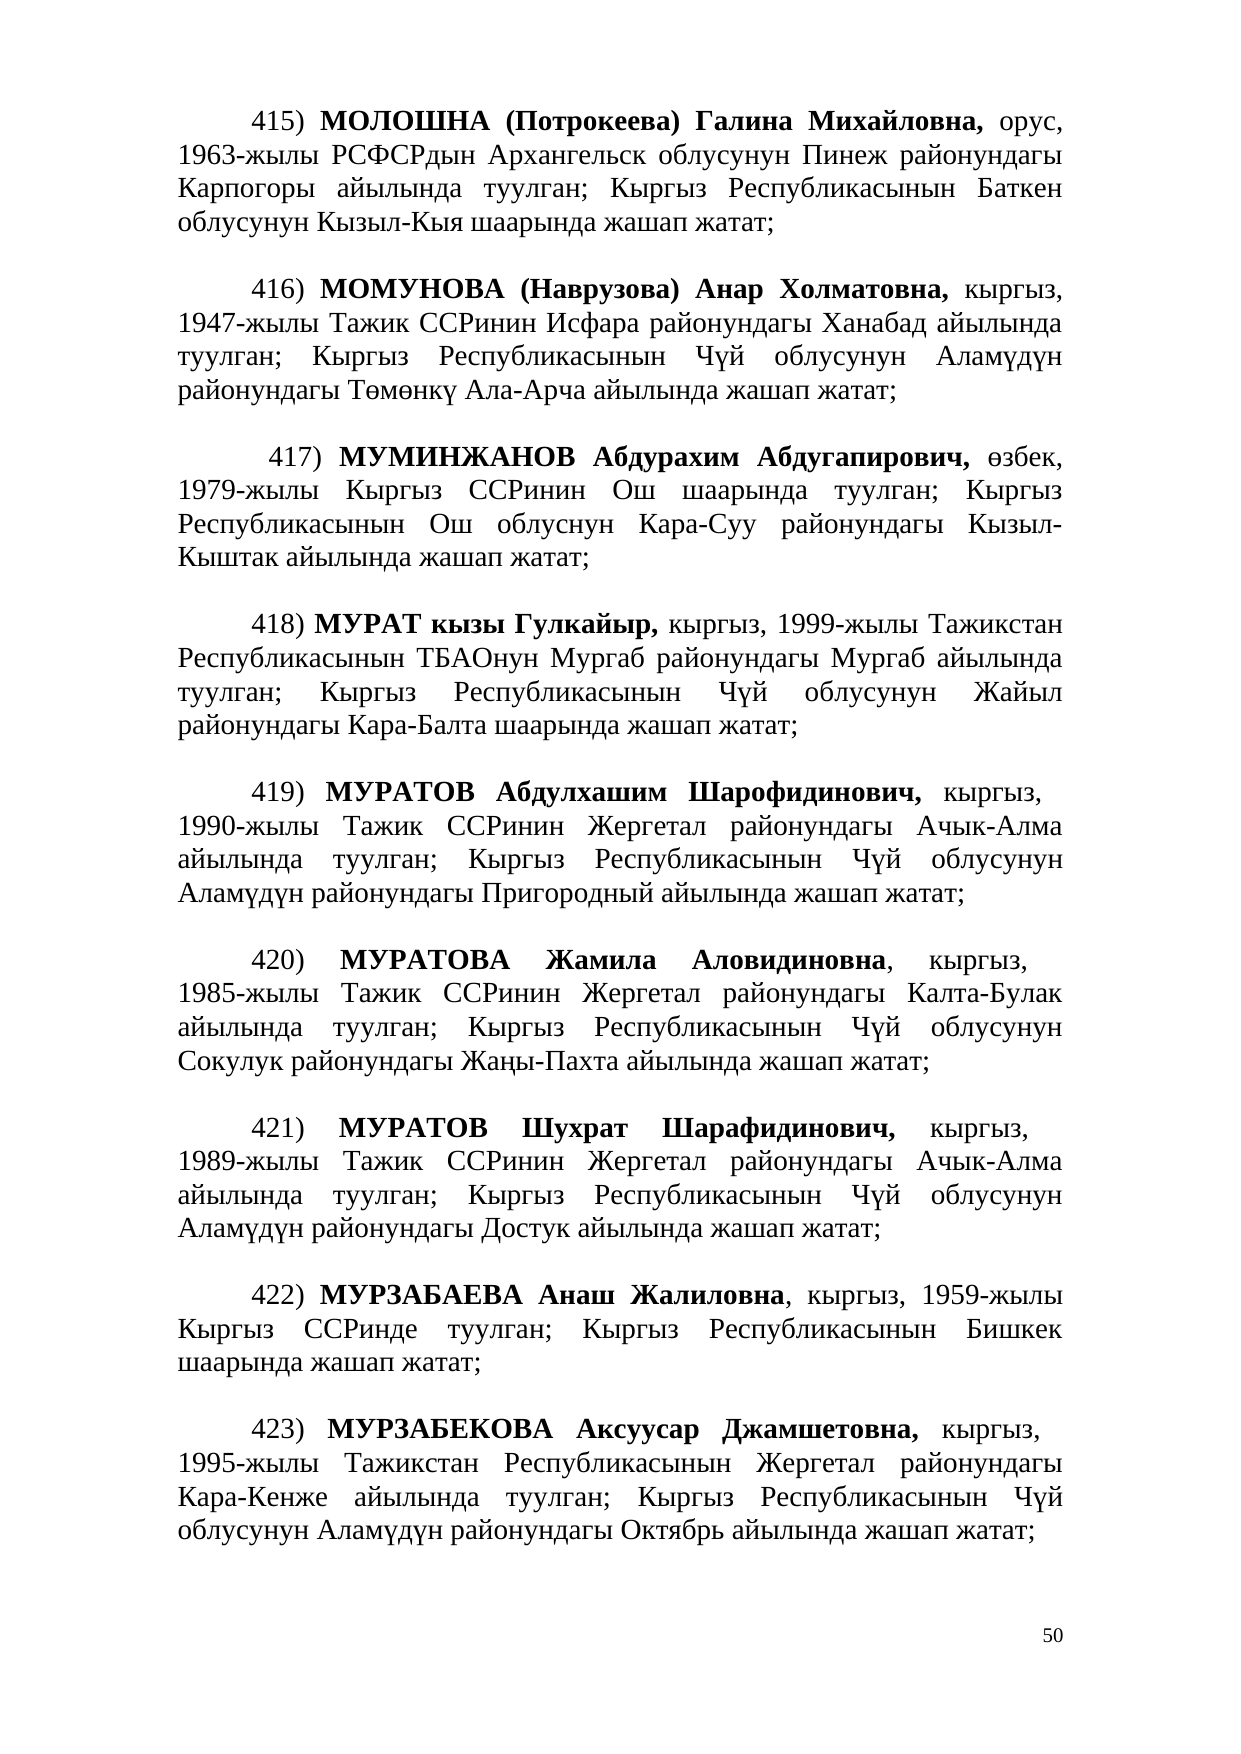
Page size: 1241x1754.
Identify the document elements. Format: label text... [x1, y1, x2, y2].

text 420) МУРАТОВА Жамила Аловидиновна, кыргыз, 1985-жылы Тажик ССРинин Жергетал районундагы Калта-Булак айылында туулган; Кыргыз Республикасынын Чүй облусунун Сокулук районундагы Жаңы-Пахта айылында жашап жатат; [177, 942, 1063, 1076]
text 416) МОМУНОВА (Наврузова) Анар Холматовна, кыргыз, 1947-жылы Тажик ССРинин Исфара районундагы Ханабад айылында туулган; Кыргыз Республикасынын Чүй облусунун Аламүдүн районундагы Төмөнкү Ала-Арча айылында жашап жатат; [177, 271, 1063, 405]
list 423) МУРЗАБЕКОВА Аксуусар Джамшетовна, кыргыз, 1995-жылы Тажикстан Республикасынын Жергетал районундагы Кара-Кенже айылында туулган; Кыргыз Республикасынын Чүй облусунун Аламүдүн районундагы Октябрь айылында жашап жатат; [177, 1412, 1063, 1546]
list 418) МУРАТ кызы Гулкайыр, кыргыз, 1999-жылы Тажикстан Республикасынын ТБАОнун Мургаб районундагы Мургаб айылында туулган; Кыргыз Республикасынын Чүй облусунун Жайыл районундагы Кара-Балта шаарында жашап жатат; [177, 607, 1063, 741]
text 421) МУРАТОВ Шухрат Шарафидинович, кыргыз, 1989-жылы Тажик ССРинин Жергетал районундагы Ачык-Алма айылында туулган; Кыргыз Республикасынын Чүй облусунун Аламүдүн районундагы Достук айылында жашап жатат; [177, 1110, 1063, 1244]
text 415) МОЛОШНА (Потрокеева) Галина Михайловна, орус, 1963-жылы РСФСРдын Архангельск облусунун Пинеж районундагы Карпогоры айылында туулган; Кыргыз Республикасынын Баткен облусунун Кызыл-Кыя шаарында жашап жатат; [177, 103, 1063, 238]
list 419) МУРАТОВ Абдулхашим Шарофидинович, кыргыз, 1990-жылы Тажик ССРинин Жергетал районундагы Ачык-Алма айылында туулган; Кыргыз Республикасынын Чүй облусунун Аламүдүн районундагы Пригородный айылында жашап жатат; [177, 774, 1063, 908]
list 417) МУМИНЖАНОВ Абдурахим Абдугапирович, өзбек, 1979-жылы Кыргыз ССРинин Ош шаарында туулган; Кыргыз Республикасынын Ош облуснун Кара-Суу районундагы Кызыл-Кыштак айылында жашап жатат; [177, 439, 1063, 573]
text 422) МУРЗАБАЕВА Анаш Жалиловна, кыргыз, 1959-жылы Кыргыз ССРинде туулган; Кыргыз Республикасынын Бишкек шаарында жашап жатат; [177, 1277, 1063, 1378]
